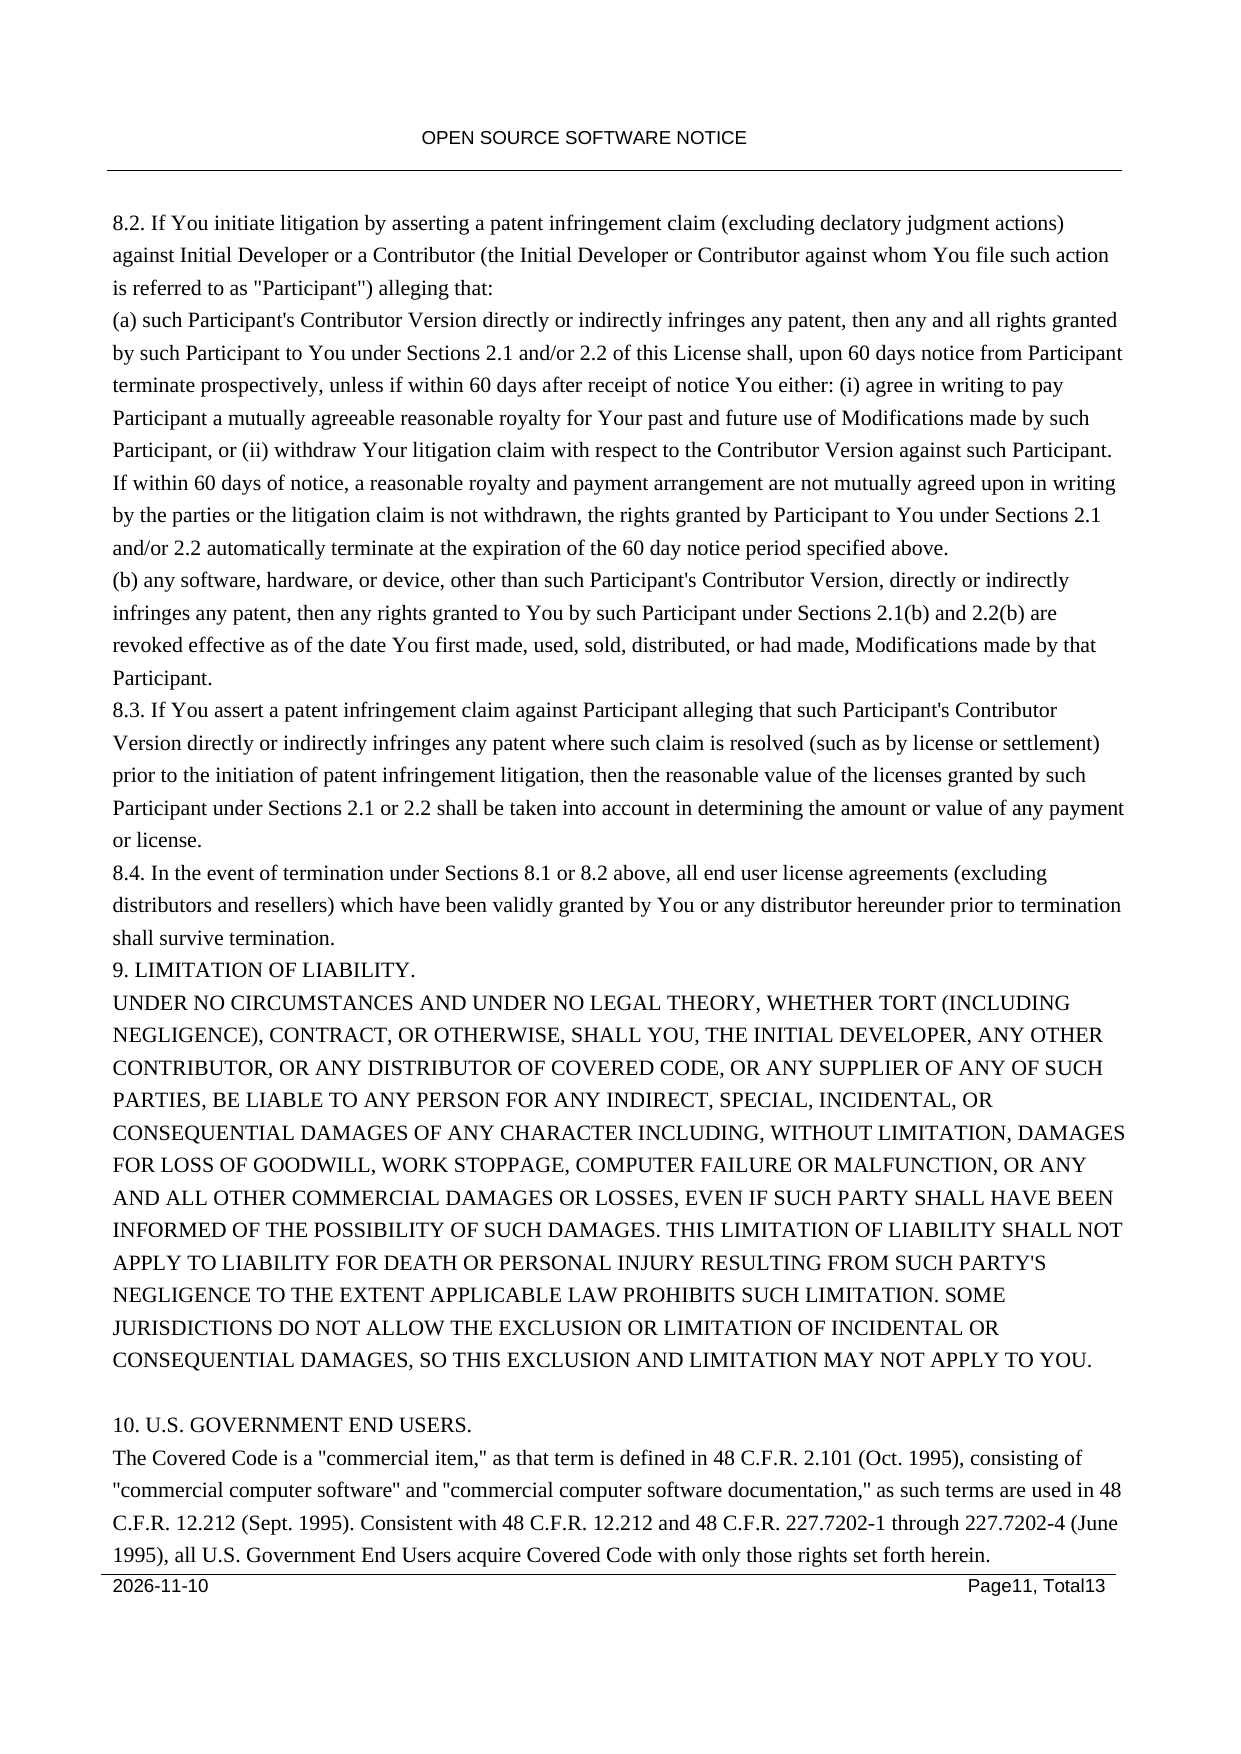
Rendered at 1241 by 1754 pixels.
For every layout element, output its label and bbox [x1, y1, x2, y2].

text [112, 206, 1128, 1571]
